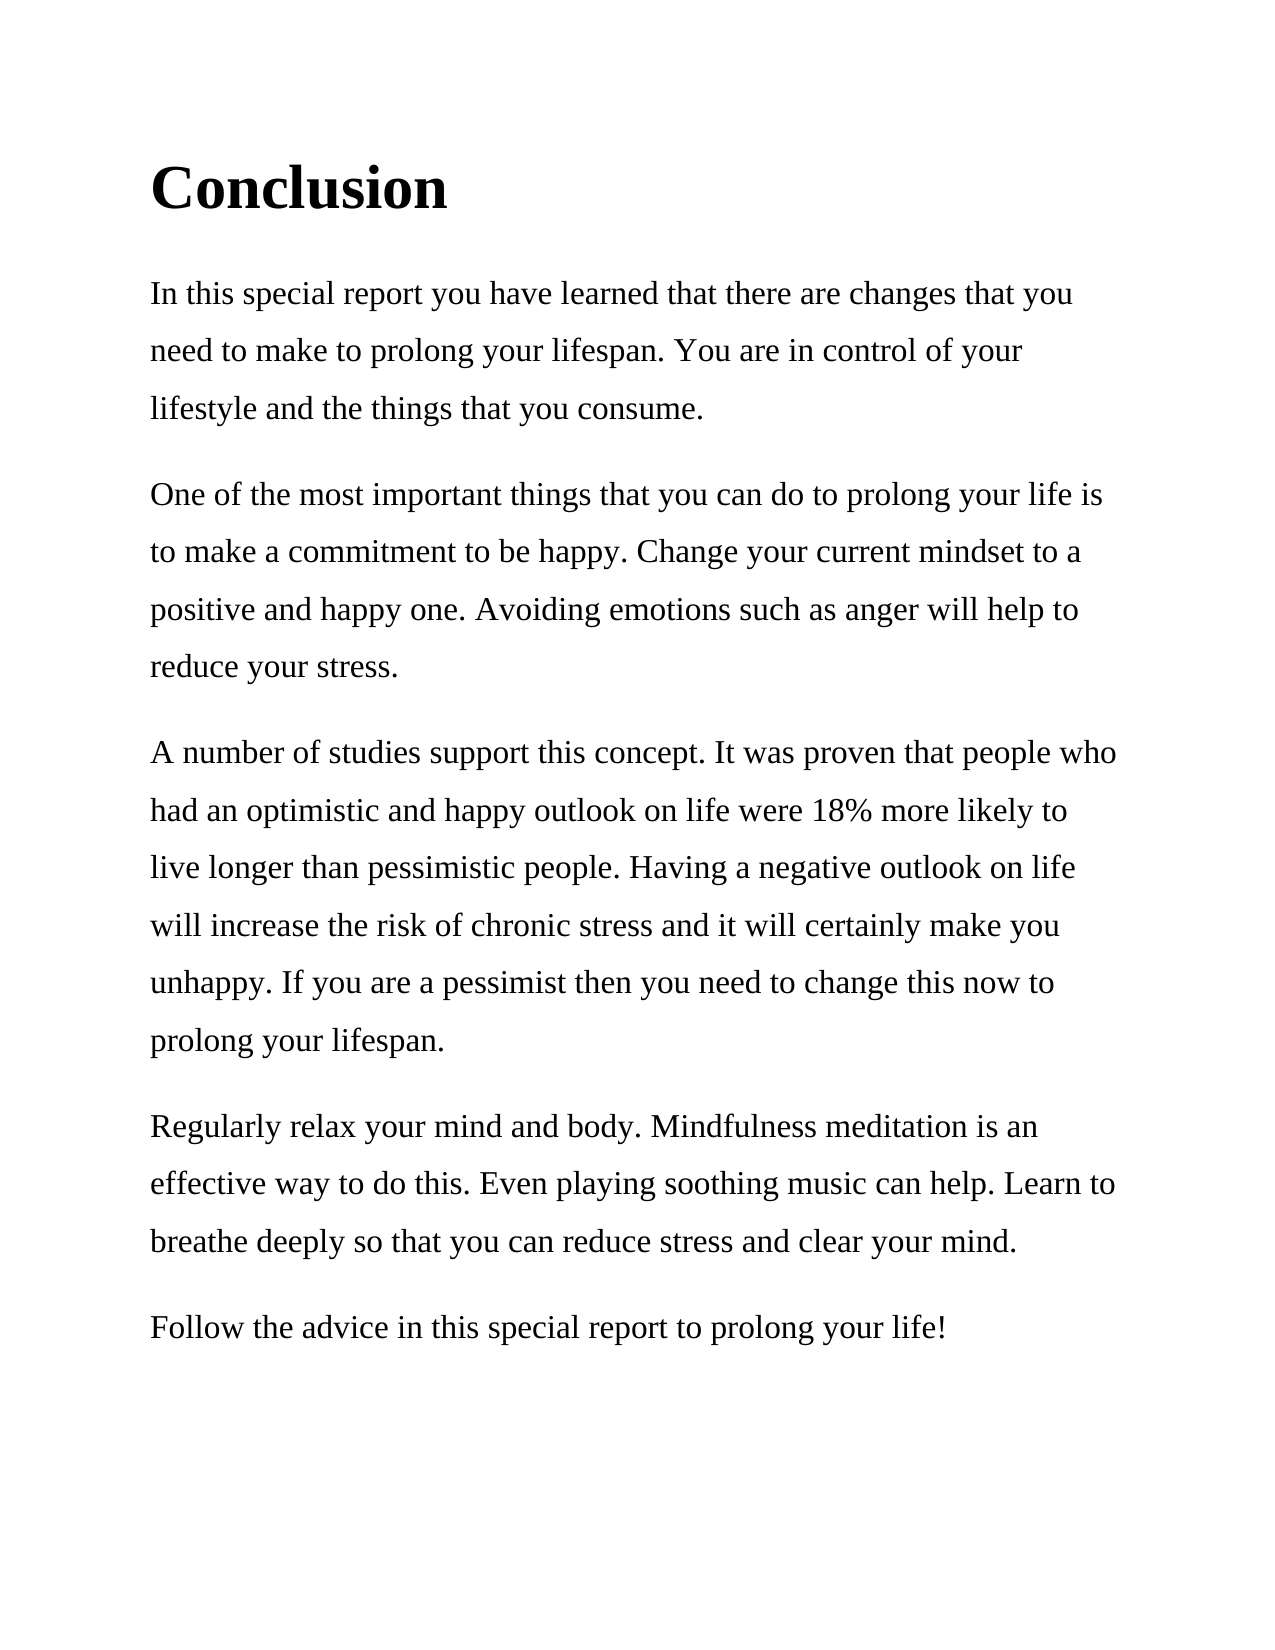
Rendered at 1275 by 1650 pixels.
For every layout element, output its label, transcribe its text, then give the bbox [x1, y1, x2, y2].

text Follow the advice in this special report to prolong your life! [150, 1307, 1125, 1345]
subtitle Conclusion [150, 150, 1125, 222]
text Regularly relax your mind and body. Mindfulness meditation is an effective way to do this. Even playing soothing music can help. Learn to breathe deeply so that you can reduce stress and clear your mind. [150, 1106, 1125, 1259]
text In this special report you have learned that there are changes that you need to make to prolong your lifespan. You are in control of your lifestyle and the things that you consume. [150, 273, 1125, 426]
text A number of studies support this concept. It was proven that people who had an optimistic and happy outlook on life were 18% more likely to live longer than pessimistic people. Having a negative outlook on life will increase the risk of chronic stress and it will certainly make you unhappy. If you are a pessimist then you need to change this now to prolong your lifespan. [150, 732, 1125, 1058]
text One of the most important things that you can do to prolong your life is to make a commitment to be happy. Change your current mindset to a positive and happy one. Avoiding emotions such as anger will help to reduce your stress. [150, 474, 1125, 685]
